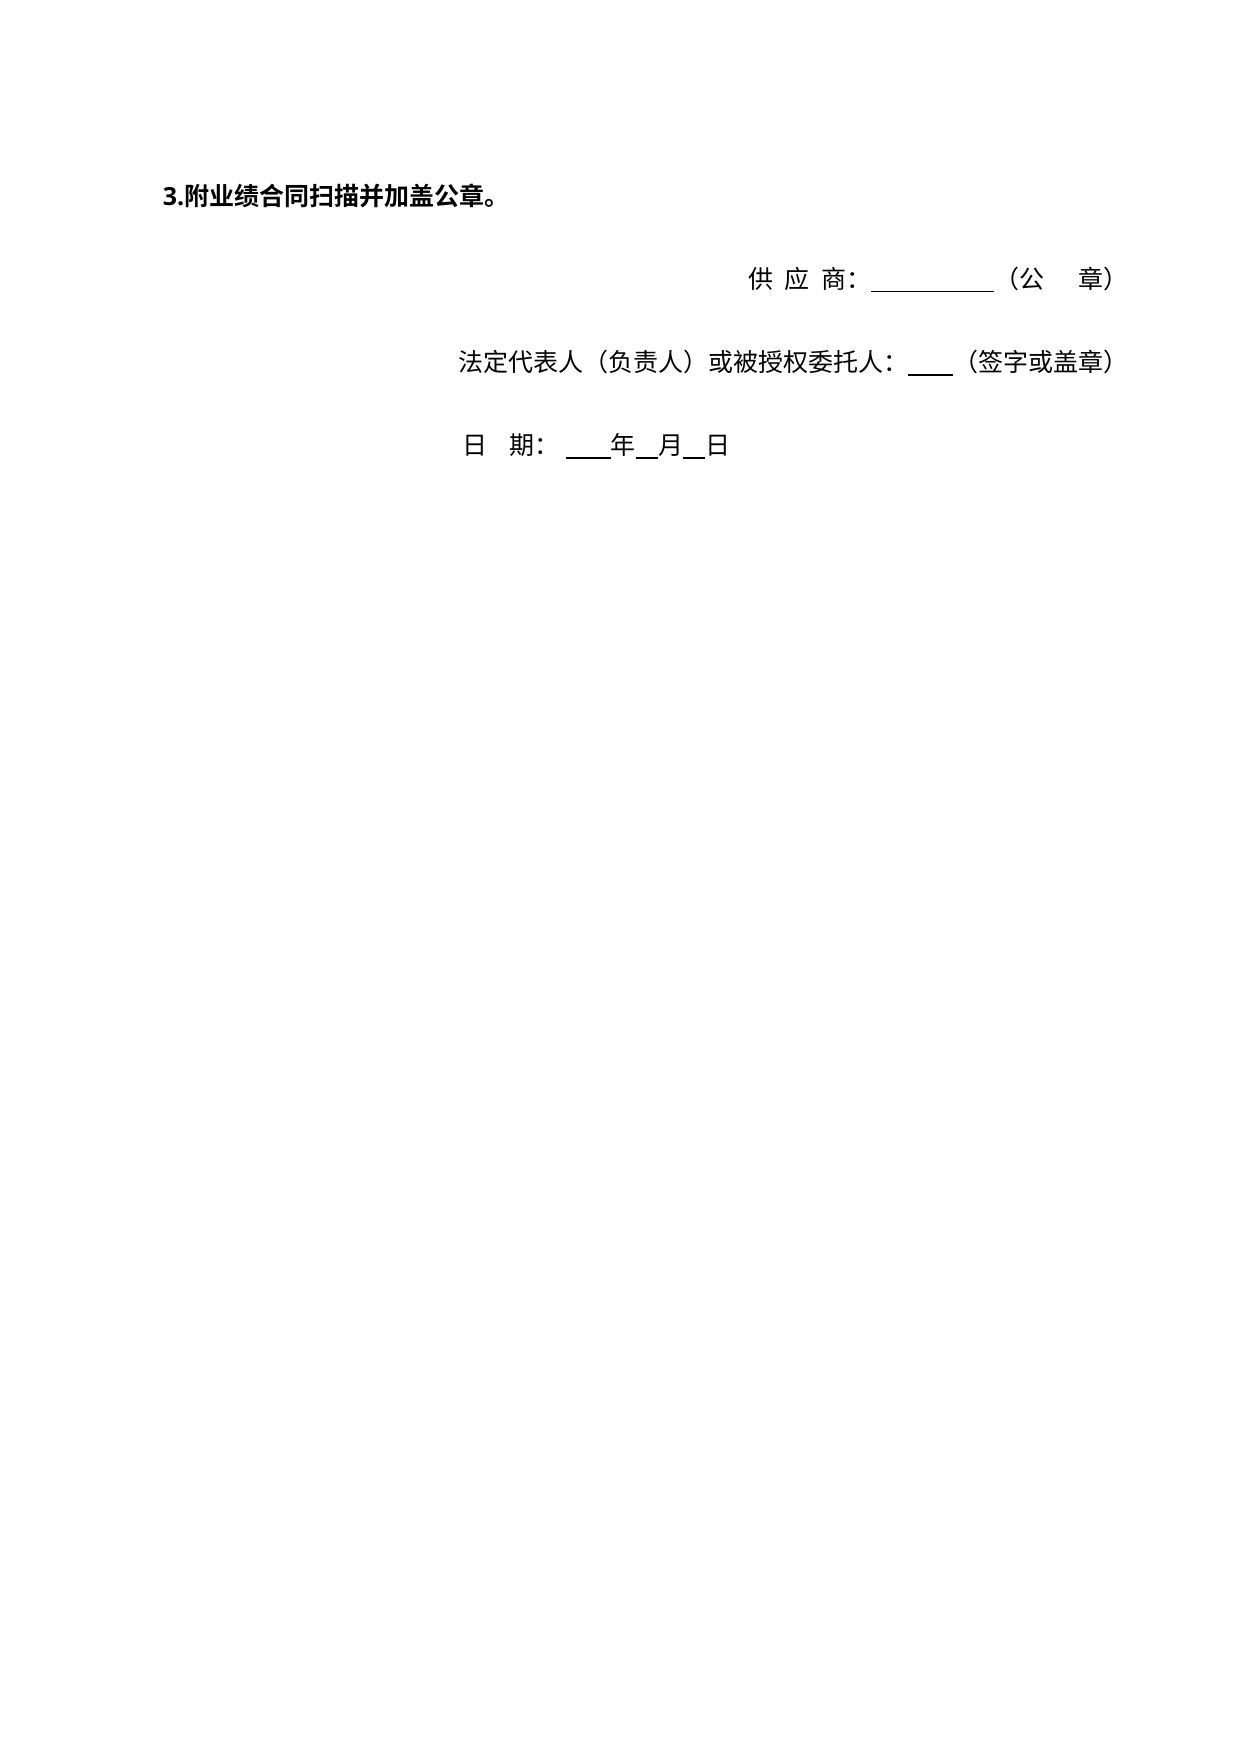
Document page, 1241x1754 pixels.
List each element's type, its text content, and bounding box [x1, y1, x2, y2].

text 日 期： 年 月 日 [112, 411, 1128, 476]
text 法定代表人（负责人）或被授权委托人： （签字或盖章） [112, 328, 1128, 393]
text 3.附业绩合同扫描并加盖公章。 [112, 162, 1128, 227]
text 供 应 商： （公 章） [112, 245, 1128, 310]
